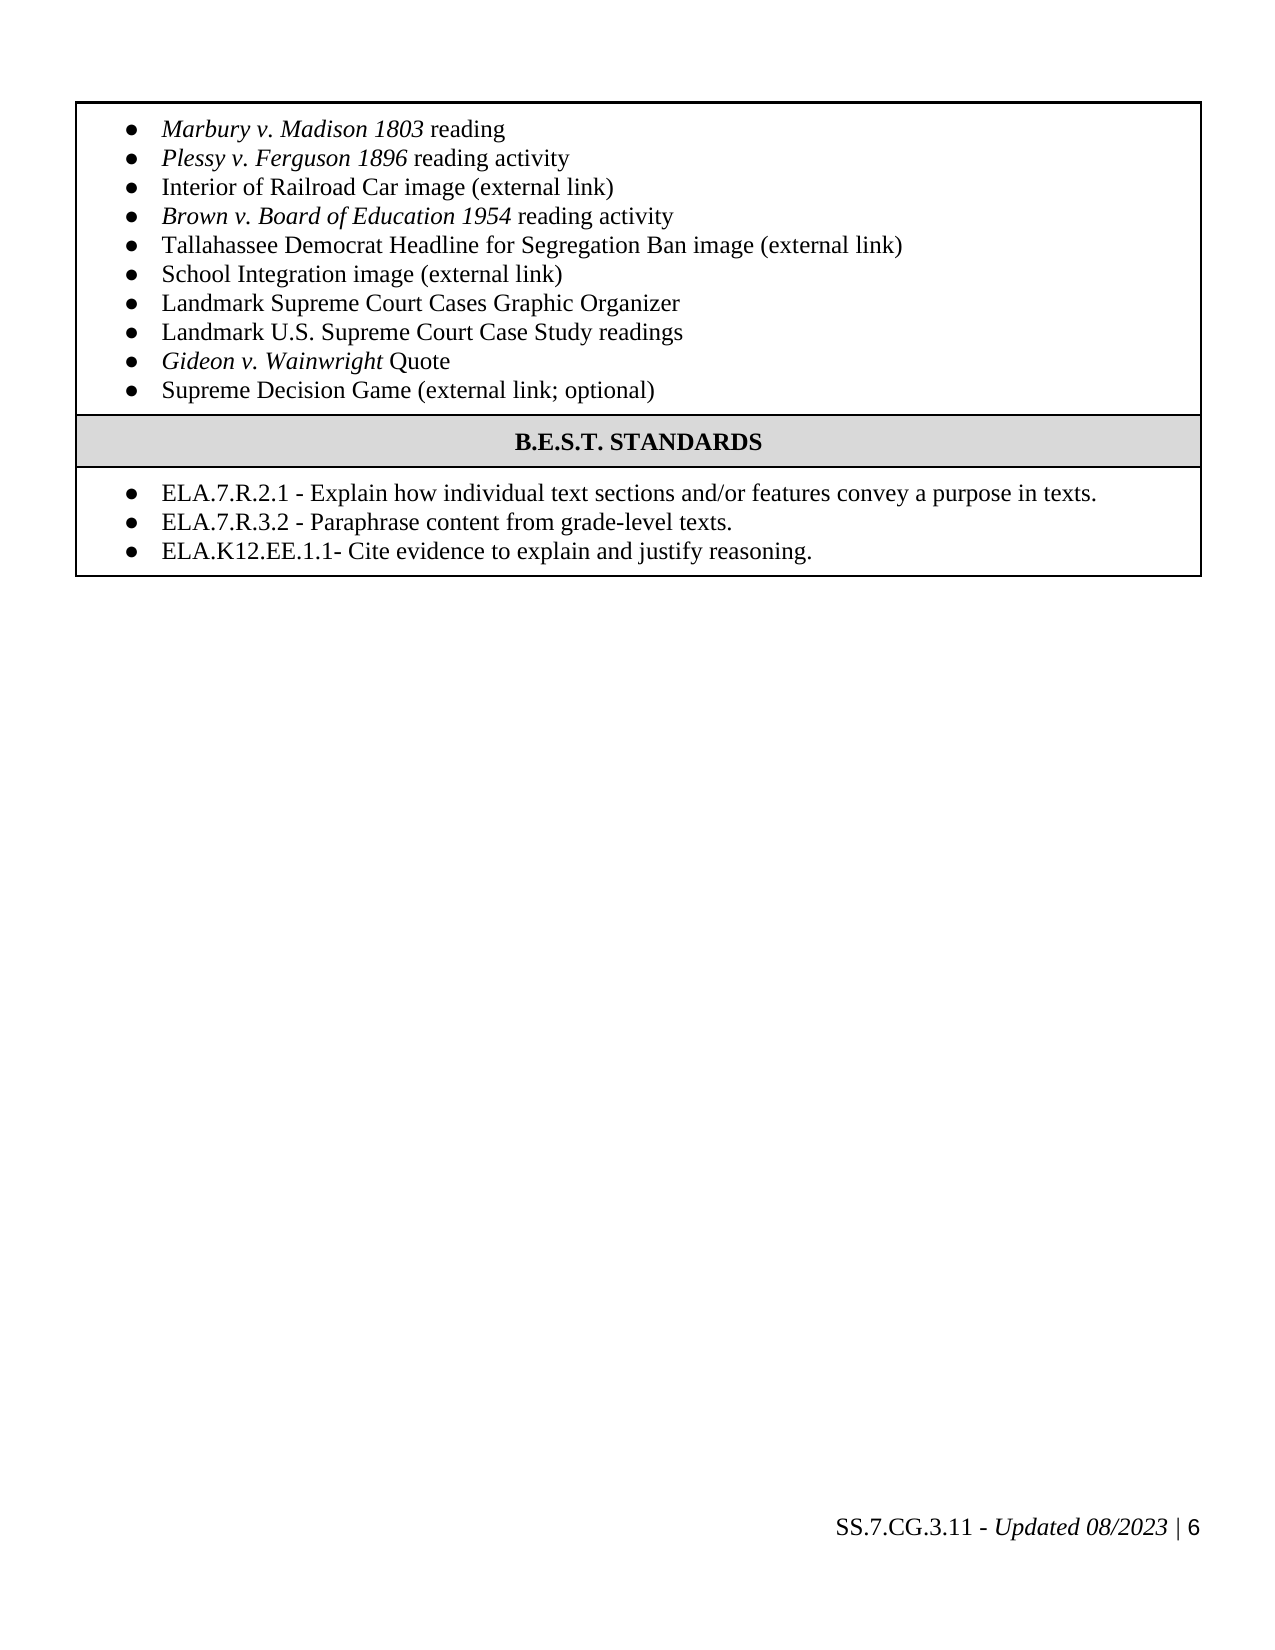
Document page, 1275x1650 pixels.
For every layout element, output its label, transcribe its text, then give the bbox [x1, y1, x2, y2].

table_cell B.E.S.T. STANDARDS [77, 416, 1200, 466]
table_cell ELA.7.R.2.1 - Explain how individual text sections and/or features convey a purpose in texts. ELA.7.R.3.2 - Paraphrase content from grade-level texts. ELA.K12.EE.1.1- Cite evidence to explain and justify reasoning. [77, 468, 1200, 575]
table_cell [77, 104, 1200, 414]
